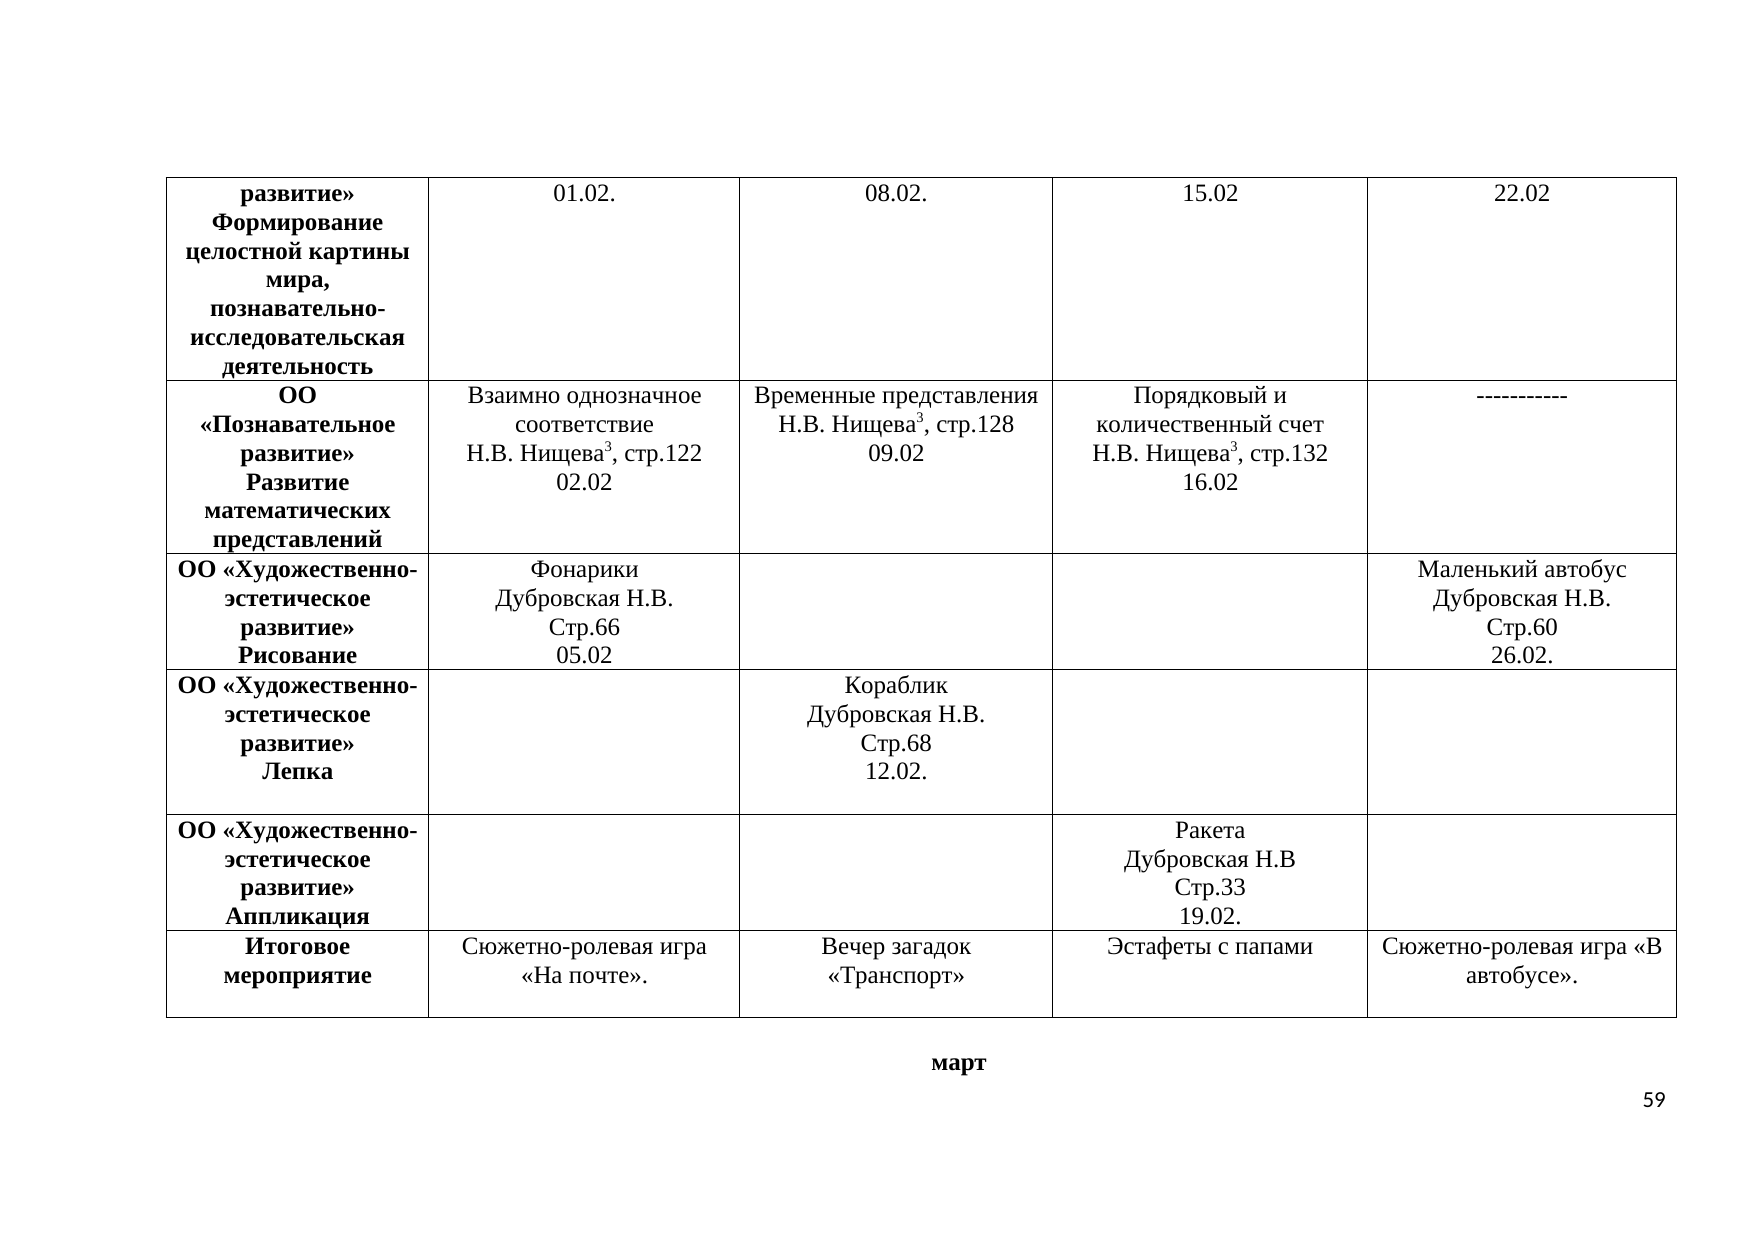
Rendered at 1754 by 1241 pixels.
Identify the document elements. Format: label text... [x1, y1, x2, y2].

table_cell ОО «Художественно-эстетическое развитие» Аппликация [167, 815, 428, 930]
table_cell Маленький автобус Дубровская Н.В. Стр.60 26.02. [1368, 554, 1676, 669]
table_cell Итоговое мероприятие [167, 931, 428, 1017]
table_cell Сюжетно-ролевая игра «В автобусе». [1368, 931, 1676, 1017]
table_cell Фонарики Дубровская Н.В. Стр.66 05.02 [429, 554, 739, 669]
table_cell [429, 815, 739, 930]
table_cell Ракета Дубровская Н.В Стр.33 19.02. [1053, 815, 1367, 930]
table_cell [429, 178, 739, 379]
table_cell Вечер загадок «Транспорт» [740, 931, 1052, 1017]
table_cell Временные представления Н.В. Нищева3, стр.128 09.02 [740, 381, 1052, 553]
table_cell ОО «Художественно-эстетическое развитие» Рисование [167, 554, 428, 669]
table_cell [1368, 815, 1676, 930]
table_cell [740, 815, 1052, 930]
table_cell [167, 178, 428, 379]
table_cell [740, 178, 1052, 379]
table_cell [1368, 670, 1676, 814]
table_cell [429, 670, 739, 814]
table_cell ОО «Художественно-эстетическое развитие» Лепка [167, 670, 428, 814]
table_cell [1053, 178, 1367, 379]
table_cell ОО «Познавательное развитие» Развитие математических представлений [167, 381, 428, 553]
table_cell [1053, 670, 1367, 814]
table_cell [1368, 178, 1676, 379]
table_cell Взаимно однозначное соответствие Н.В. Нищева3, стр.122 02.02 [429, 381, 739, 553]
table_cell Эстафеты с папами [1053, 931, 1367, 1017]
table_cell Кораблик Дубровская Н.В. Стр.68 12.02. [740, 670, 1052, 814]
table_cell [1053, 554, 1367, 669]
table_cell Порядковый и количественный счет Н.В. Нищева3, стр.132 16.02 [1053, 381, 1367, 553]
list март [252, 1047, 1665, 1076]
table_cell ----------- [1368, 381, 1676, 553]
table_cell [740, 554, 1052, 669]
table_cell Сюжетно-ролевая игра «На почте». [429, 931, 739, 1017]
